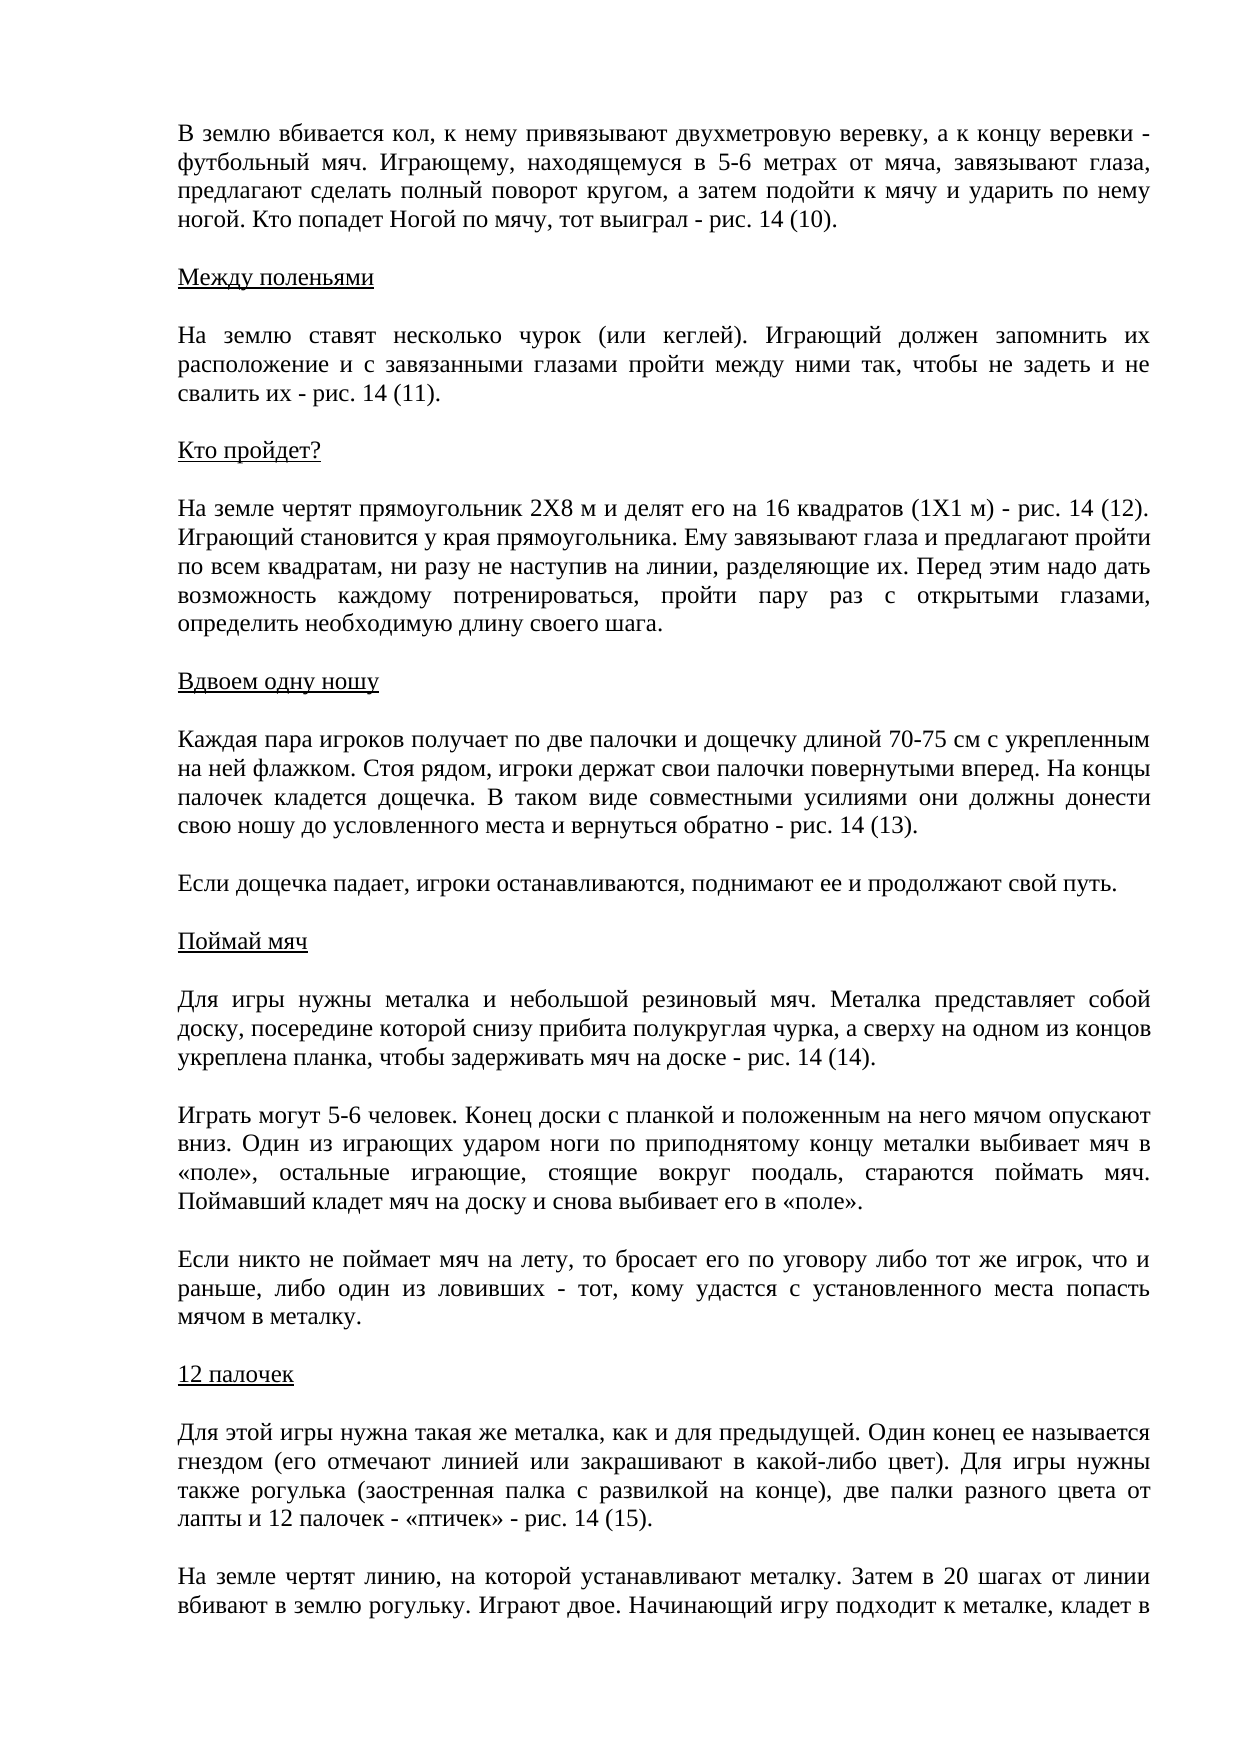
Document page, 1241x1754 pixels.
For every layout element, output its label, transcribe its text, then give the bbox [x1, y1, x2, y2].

text В землю вбивается кол, к нему привязывают двухметровую веревку, а к концу веревки - футбольный мяч. Играющему, находящемуся в 5-6 метрах от мяча, завязывают глаза, предлагают сделать полный поворот кругом, а затем подойти к мячу и ударить по нему ногой. Кто попадет Ногой по мячу, тот выиграл - рис. 14 (10). [177, 118, 1152, 233]
text Каждая пара игроков получает по две палочки и дощечку длиной 70-75 см с укрепленным на ней флажком. Стоя рядом, игроки держат свои палочки повернутыми вперед. На концы палочек кладется дощечка. В таком виде совместными усилиями они должны донести свою ношу до условленного места и вернуться обратно - рис. 14 (13). [177, 724, 1152, 839]
text 12 палочек [177, 1359, 1152, 1388]
text Если никто не поймает мяч на лету, то бросает его по уговору либо тот же игрок, что и раньше, либо один из ловивших - тот, кому удастся с установленного места попасть мячом в металку. [177, 1244, 1152, 1330]
text Играть могут 5-6 человек. Конец доски с планкой и положенным на него мячом опускают вниз. Один из играющих ударом ноги по приподнятому концу металки выбивает мяч в «поле», остальные играющие, стоящие вокруг поодаль, стараются поймать мяч. Поймавший кладет мяч на доску и снова выбивает его в «поле». [177, 1100, 1152, 1215]
text Для игры нужны металка и небольшой резиновый мяч. Металка представляет собой доску, посередине которой снизу прибита полукруглая чурка, а сверху на одном из концов укреплена планка, чтобы задерживать мяч на доске - рис. 14 (14). [177, 984, 1152, 1071]
text Если дощечка падает, игроки останавливаются, поднимают ее и продолжают свой путь. [177, 868, 1152, 897]
text Поймай мяч [177, 926, 1152, 955]
text Кто пройдет? [177, 436, 1152, 464]
text На земле чертят прямоугольник 2X8 м и делят его на 16 квадратов (1X1 м) - рис. 14 (12). Играющий становится у края прямоугольника. Ему завязывают глаза и предлагают пройти по всем квадратам, ни разу не наступив на линии, разделяющие их. Перед этим надо дать возможность каждому потренироваться, пройти пару раз с открытыми глазами, определить необходимую длину своего шага. [177, 493, 1152, 637]
text На землю ставят несколько чурок (или кеглей). Играющий должен запомнить их расположение и с завязанными глазами пройти между ними так, чтобы не задеть и не свалить их - рис. 14 (11). [177, 320, 1152, 406]
text Для этой игры нужна такая же металка, как и для предыдущей. Один конец ее называется гнездом (его отмечают линией или закрашивают в какой-либо цвет). Для игры нужны также рогулька (заостренная палка с развилкой на конце), две палки разного цвета от лапты и 12 палочек - «птичек» - рис. 14 (15). [177, 1417, 1152, 1532]
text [177, 1561, 1152, 1619]
text Вдвоем одну ношу [177, 666, 1152, 695]
text Между поленьями [177, 262, 1152, 291]
